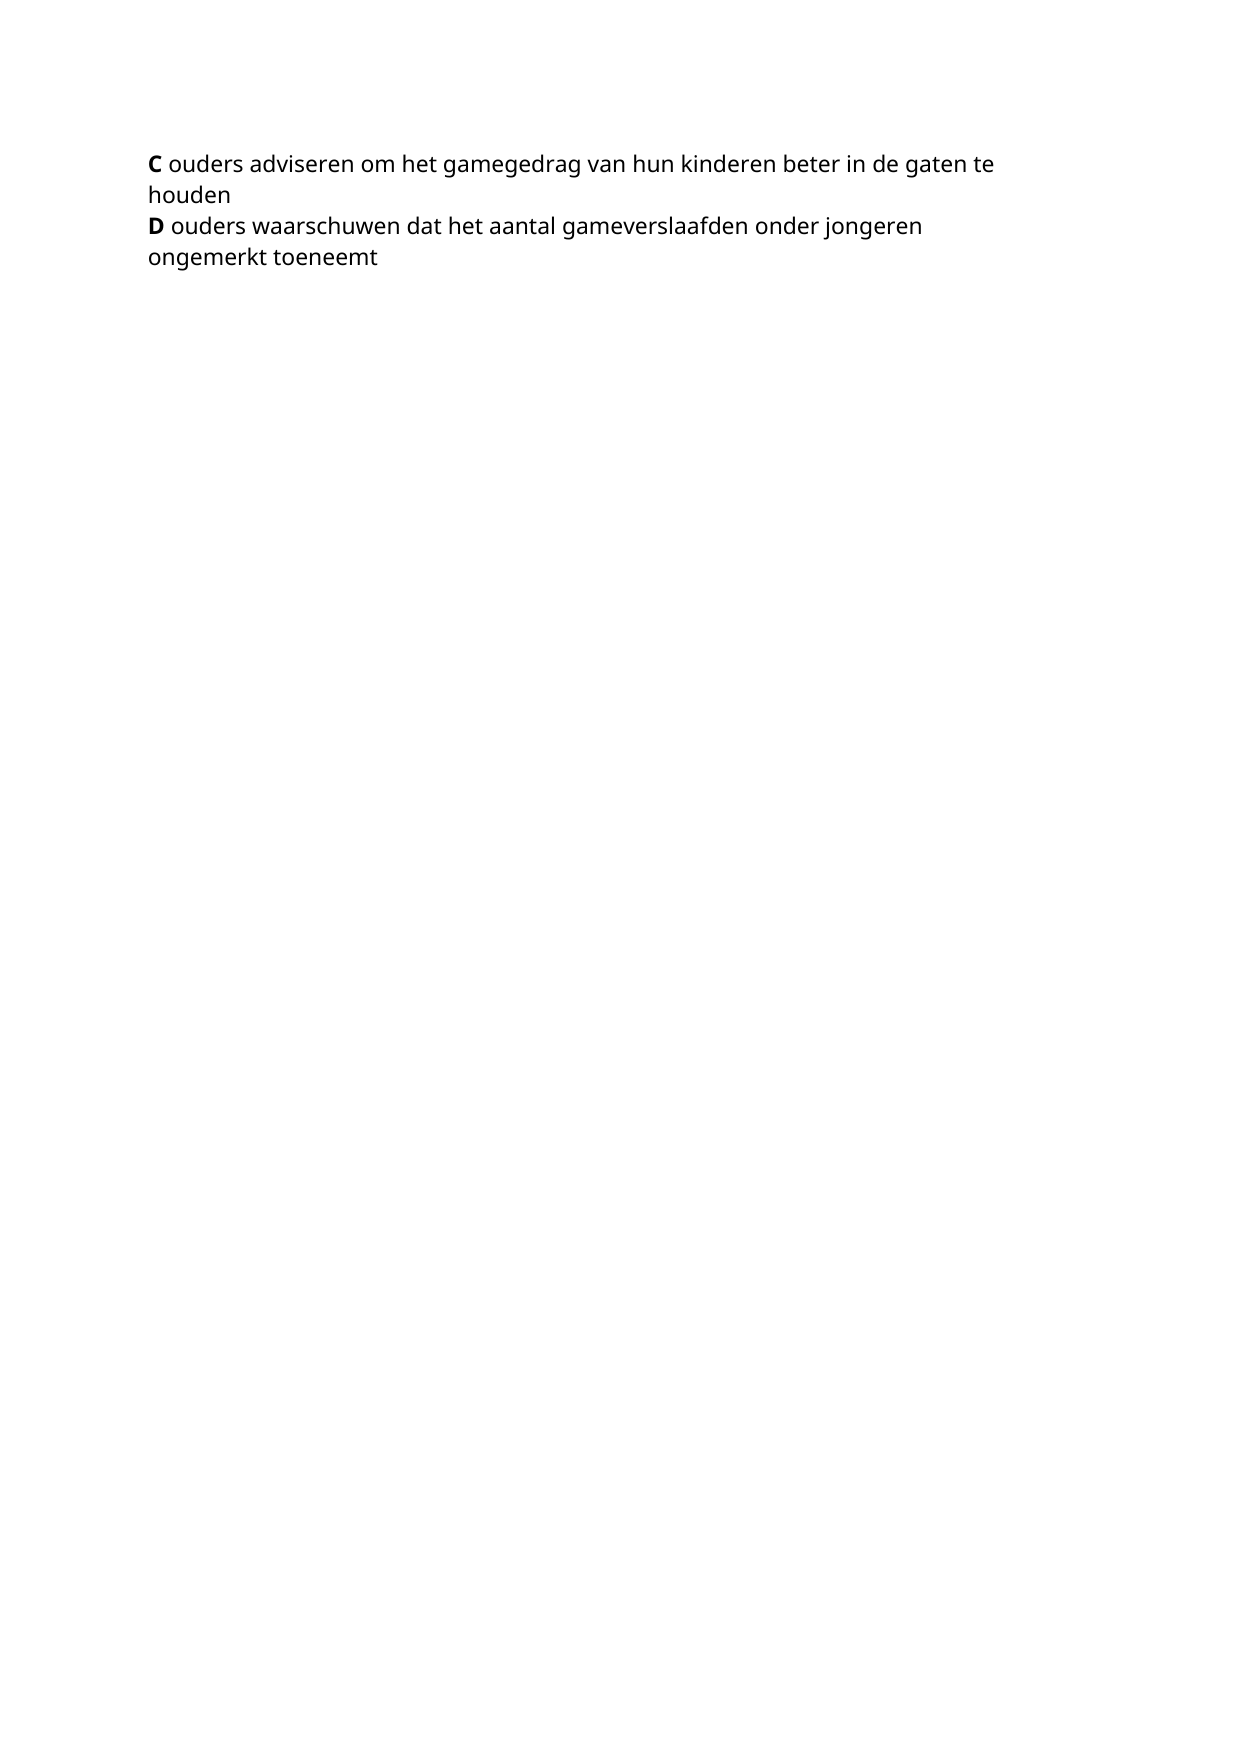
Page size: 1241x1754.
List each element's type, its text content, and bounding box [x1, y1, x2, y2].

text ongemerkt toeneemt [148, 241, 1093, 301]
text C ouders adviseren om het gamegedrag van hun kinderen beter in de gaten te [148, 148, 1093, 179]
text houden [148, 179, 1093, 210]
text D ouders waarschuwen dat het aantal gameverslaafden onder jongeren [148, 210, 1093, 241]
